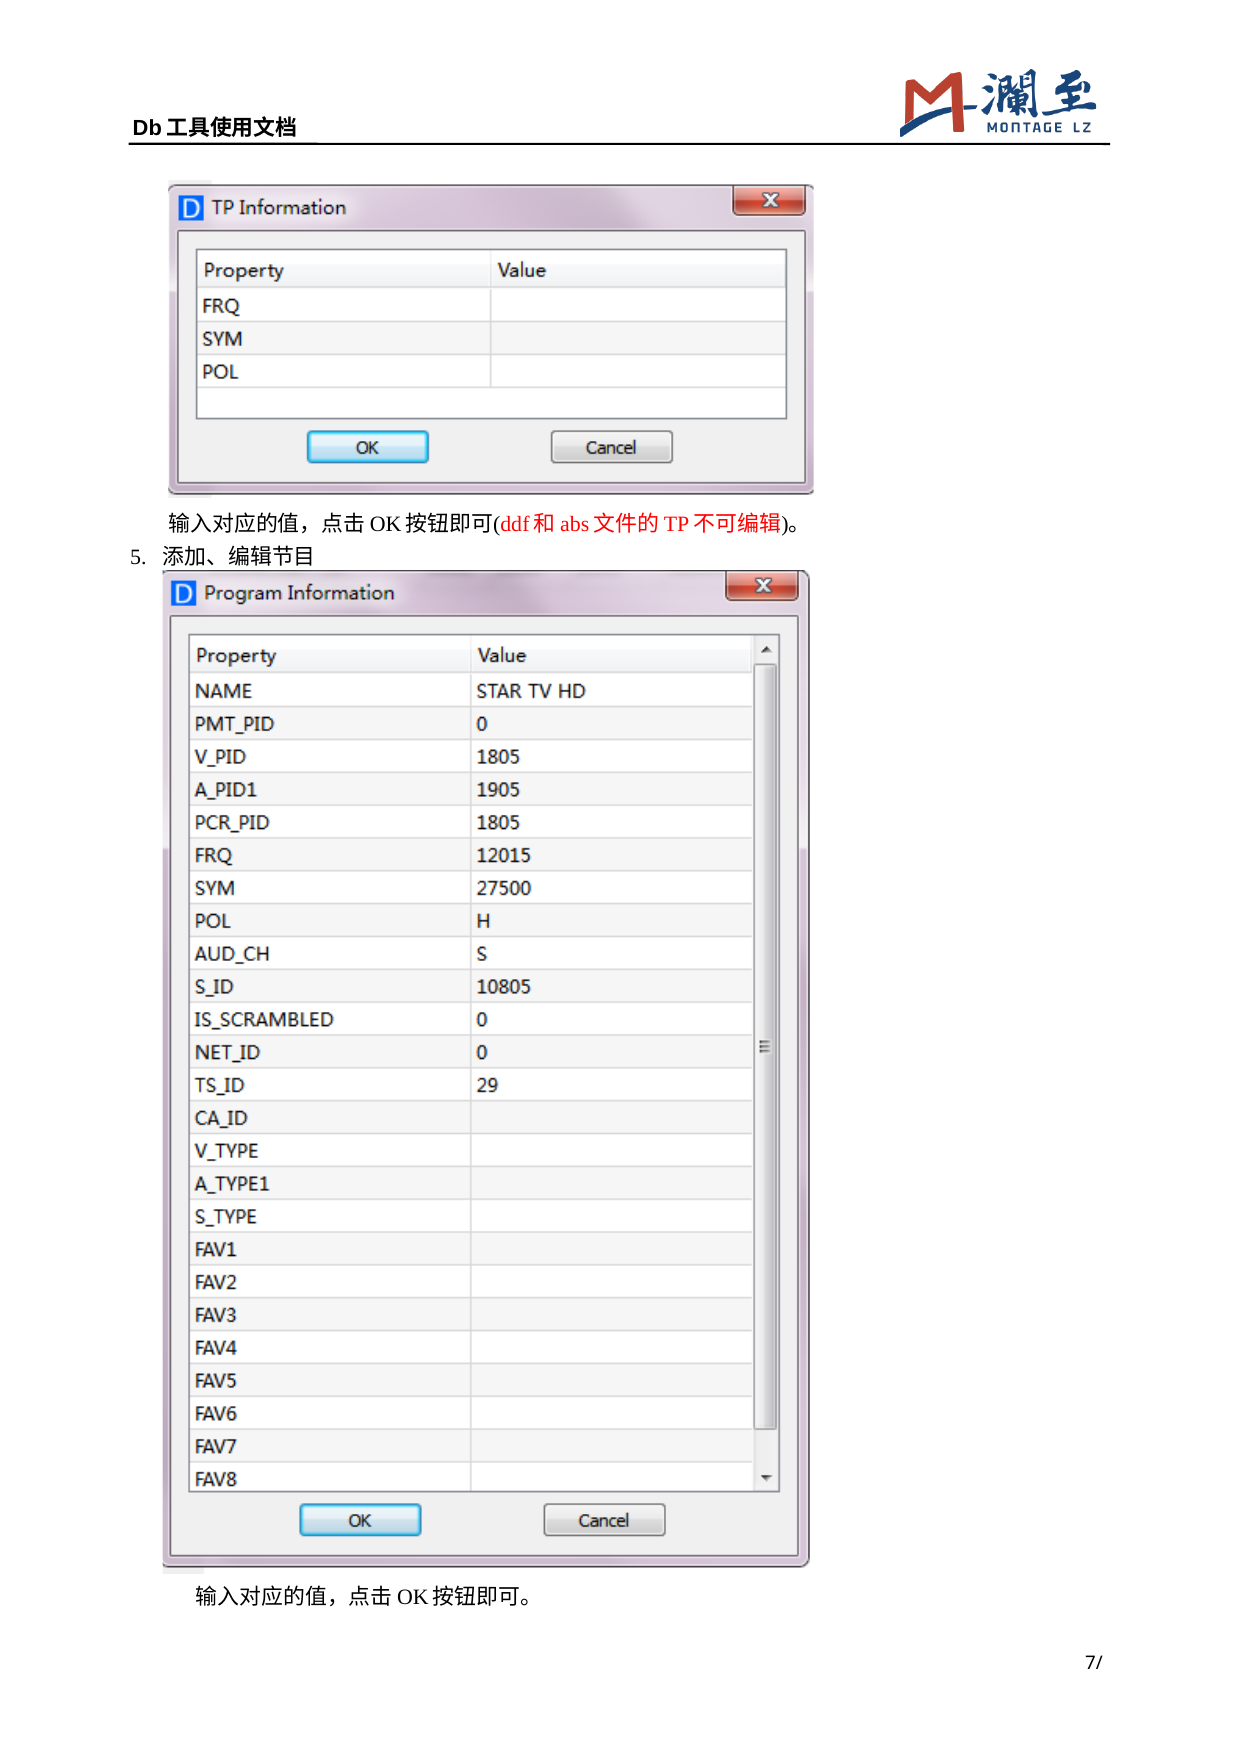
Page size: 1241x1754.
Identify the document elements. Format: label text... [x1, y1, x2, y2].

list 输入对应的值，点击OK按钮即可。 [130, 1578, 1110, 1611]
picture [162, 570, 810, 1574]
picture [168, 180, 814, 498]
list 输入对应的值，点击OK按钮即可(ddf和abs文件的TP不可编辑)。 [130, 506, 1110, 538]
list 添加、编辑节目 [130, 538, 1110, 571]
picture [900, 69, 1097, 137]
